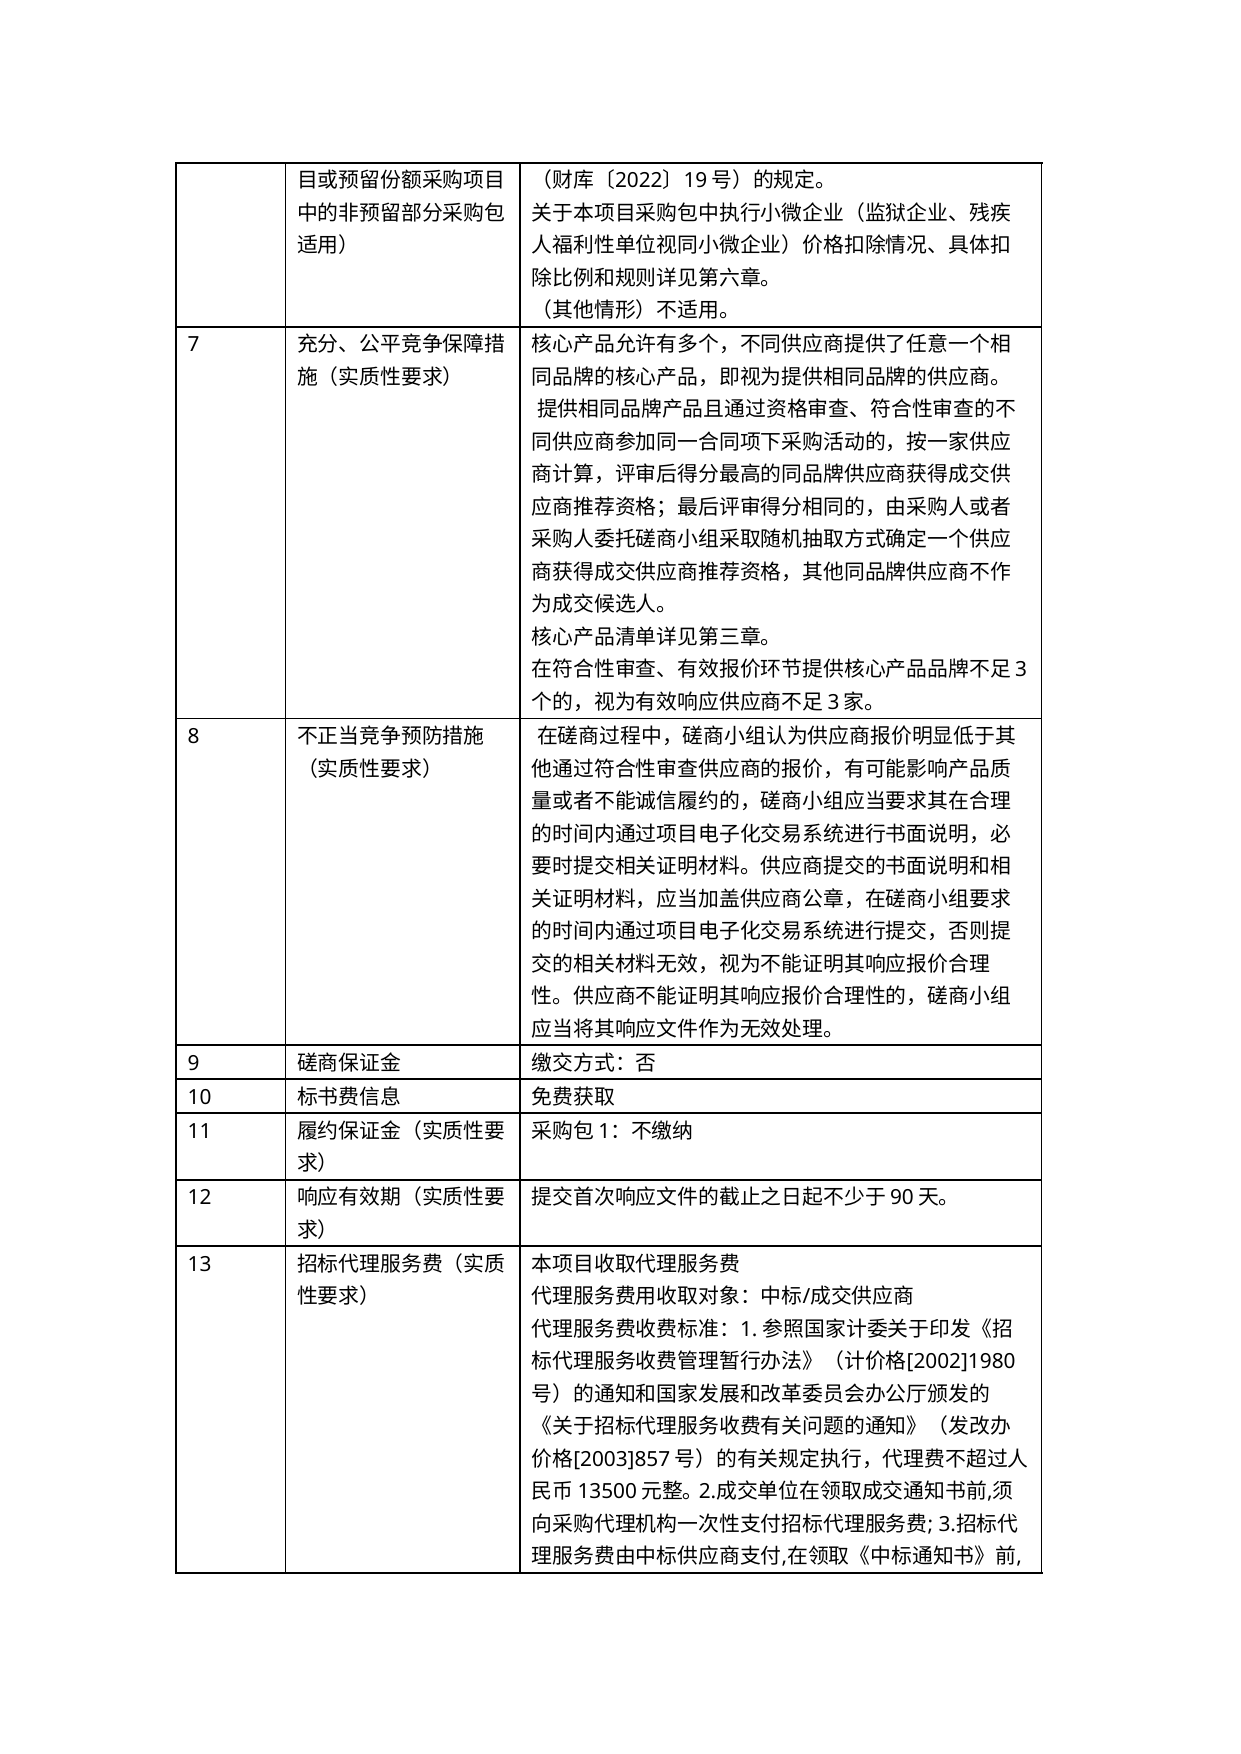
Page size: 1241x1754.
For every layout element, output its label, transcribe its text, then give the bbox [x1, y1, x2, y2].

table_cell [286, 164, 519, 326]
table_cell 采购包1：不缴纳 [521, 1114, 1041, 1179]
table_cell 标书费信息 [286, 1080, 519, 1112]
table_cell 8 [177, 719, 285, 1044]
table_cell 招标代理服务费（实质性要求） [286, 1247, 519, 1572]
table_cell 不正当竞争预防措施（实质性要求） [286, 719, 519, 1044]
table_cell 磋商保证金 [286, 1046, 519, 1078]
table_cell 充分、公平竞争保障措施（实质性要求） [286, 328, 519, 718]
table_cell 7 [177, 328, 285, 718]
table_cell 9 [177, 1046, 285, 1078]
table_cell 10 [177, 1080, 285, 1112]
table_cell 6 [177, 164, 285, 326]
table_cell 缴交方式：否 [521, 1046, 1041, 1078]
table_cell 核心产品允许有多个，不同供应商提供了任意一个相同品牌的核心产品，即视为提供相同品牌的供应商。 提供相同品牌产品且通过资格审查、符合性审查的不同供应商参加同一合同项下采购活动的，按一家供应商计算，评审后得分最高的同品牌供应商获得成交供应商推荐资格；最后评审得分相同的，由采购人或者采购人委托磋商小组采取随机抽取方式确定一个供应商获得成交供应商推荐资格，其他同品牌供应商不作为成交候选人。 核心产品清单详见第三章。 在符合性审查、有效报价环节提供核心产品品牌不足3个的，视为有效响应供应商不足3家。 [521, 328, 1041, 718]
table_cell 在磋商过程中，磋商小组认为供应商报价明显低于其他通过符合性审查供应商的报价，有可能影响产品质量或者不能诚信履约的，磋商小组应当要求其在合理的时间内通过项目电子化交易系统进行书面说明，必要时提交相关证明材料。供应商提交的书面说明和相关证明材料，应当加盖供应商公章，在磋商小组要求的时间内通过项目电子化交易系统进行提交，否则提交的相关材料无效，视为不能证明其响应报价合理性。供应商不能证明其响应报价合理性的，磋商小组应当将其响应文件作为无效处理。 [521, 719, 1041, 1044]
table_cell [521, 164, 1041, 326]
table_cell 11 [177, 1114, 285, 1179]
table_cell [521, 1247, 1041, 1572]
table_cell 提交首次响应文件的截止之日起不少于90天。 [521, 1181, 1041, 1245]
table_cell 履约保证金（实质性要求） [286, 1114, 519, 1179]
table_cell 12 [177, 1181, 285, 1245]
table_cell 免费获取 [521, 1080, 1041, 1112]
table_cell 响应有效期（实质性要求） [286, 1181, 519, 1245]
table_cell 13 [177, 1247, 285, 1572]
